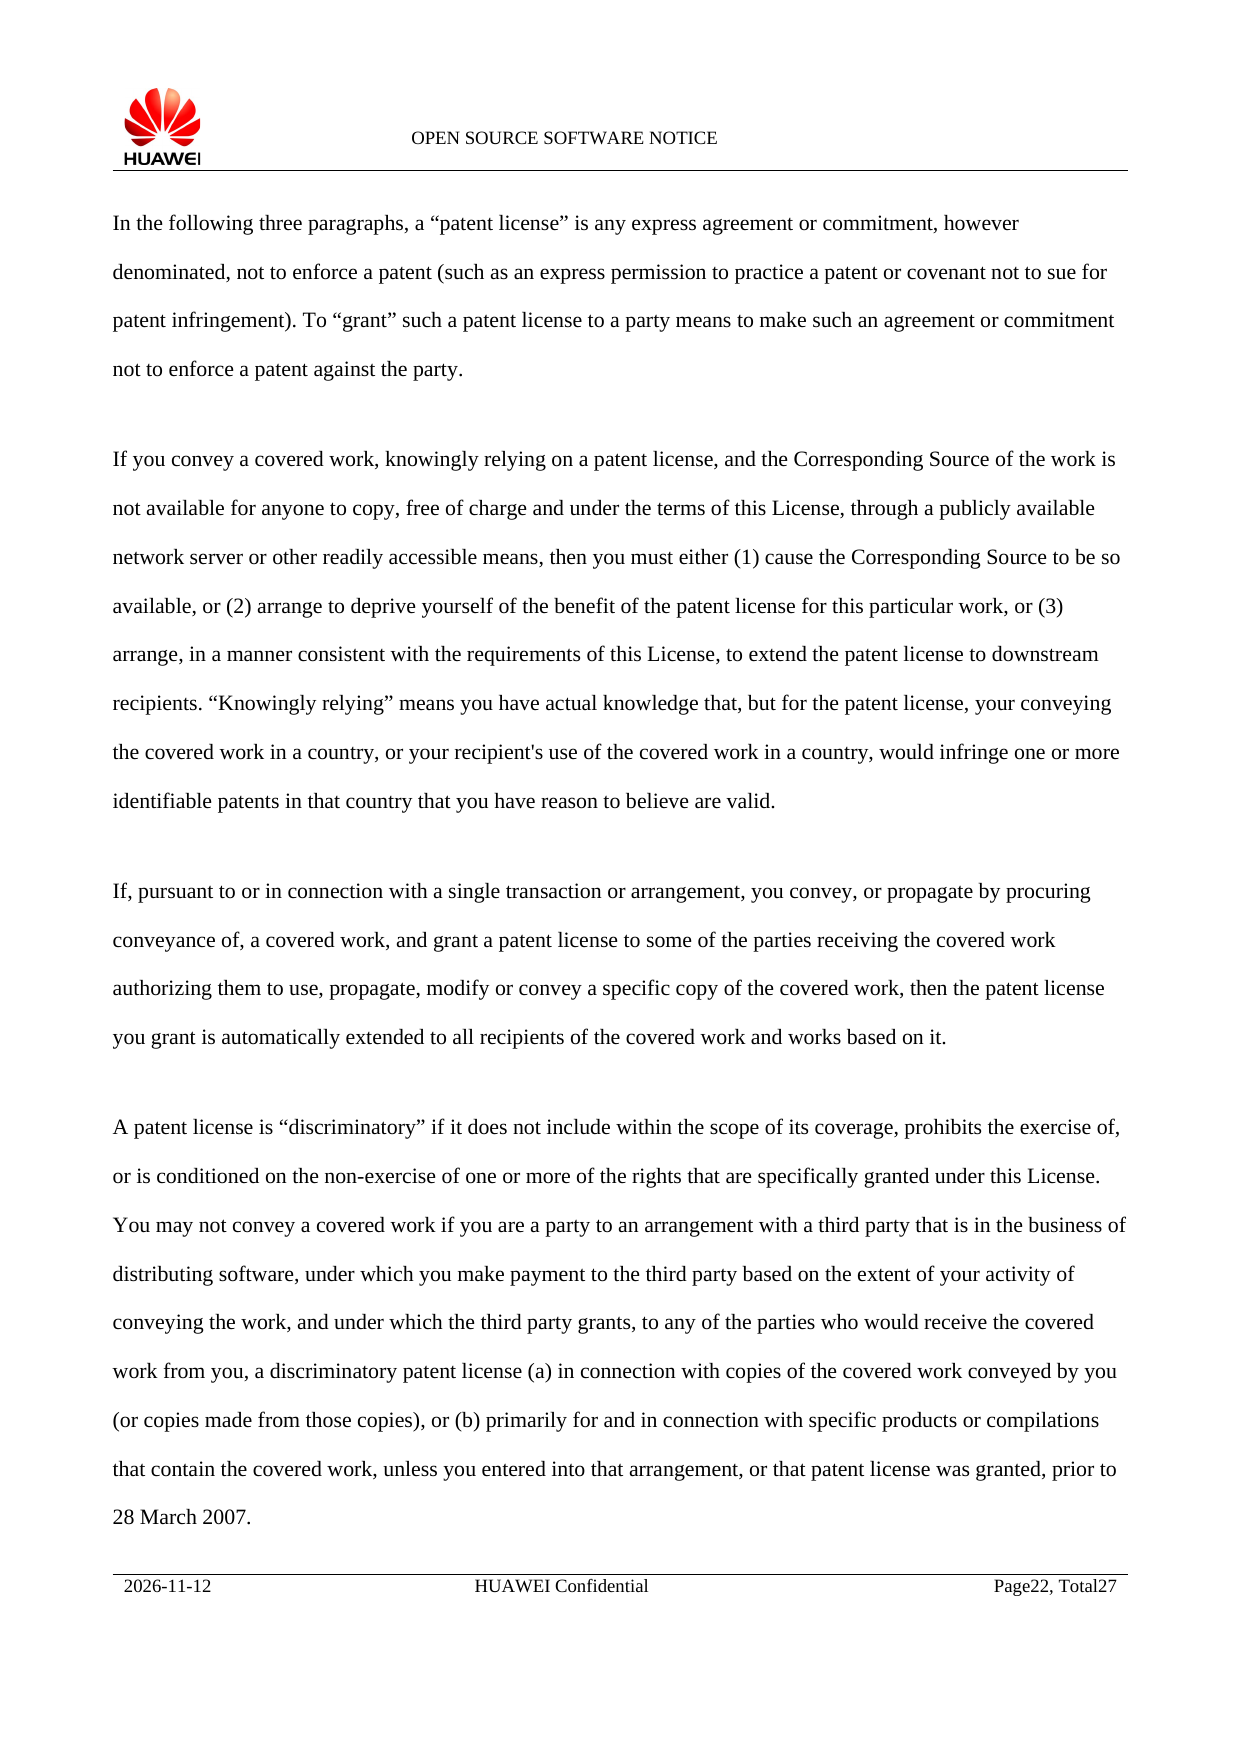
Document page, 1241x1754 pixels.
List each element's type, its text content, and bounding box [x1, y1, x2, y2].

text If, pursuant to or in connection with a single transaction or arrangement, you convey, or propagate by procuring conveyance of, a covered work, and grant a patent license to some of the parties receiving the covered work authorizing them to use, propagate, modify or convey a specific copy of the covered work, then the patent license you grant is automatically extended to all recipients of the covered work and works based on it. [112, 874, 1128, 1053]
text If you convey a covered work, knowingly relying on a patent license, and the Corresponding Source of the work is not available for anyone to copy, free of charge and under the terms of this License, through a publicly available network server or other readily accessible means, then you must either (1) cause the Corresponding Source to be so available, or (2) arrange to deprive yourself of the benefit of the patent license for this particular work, or (3) arrange, in a manner consistent with the requirements of this License, to extend the patent license to downstream recipients. “Knowingly relying” means you have actual knowledge that, but for the patent license, your conveying the covered work in a country, or your recipient's use of the covered work in a country, would infringe one or more identifiable patents in that country that you have reason to believe are valid. [112, 443, 1128, 817]
text In the following three paragraphs, a “patent license” is any express agreement or commitment, however denominated, not to enforce a patent (such as an express permission to practice a patent or covenant not to sue for patent infringement). To “grant” such a patent license to a party means to make such an agreement or commitment not to enforce a patent against the party. [112, 206, 1128, 385]
picture [124, 88, 201, 165]
text A patent license is “discriminatory” if it does not include within the scope of its coverage, prohibits the exercise of, or is conditioned on the non-exercise of one or more of the rights that are specifically granted under this License. You may not convey a covered work if you are a party to an arrangement with a third party that is in the business of distributing software, under which you make payment to the third party based on the extent of your activity of conveying the work, and under which the third party grants, to any of the parties who would receive the covered work from you, a discriminatory patent license (a) in connection with copies of the covered work conveyed by you (or copies made from those copies), or (b) primarily for and in connection with specific products or compilations that contain the covered work, unless you entered into that arrangement, or that patent license was granted, prior to 28 March 2007. [112, 1111, 1128, 1533]
